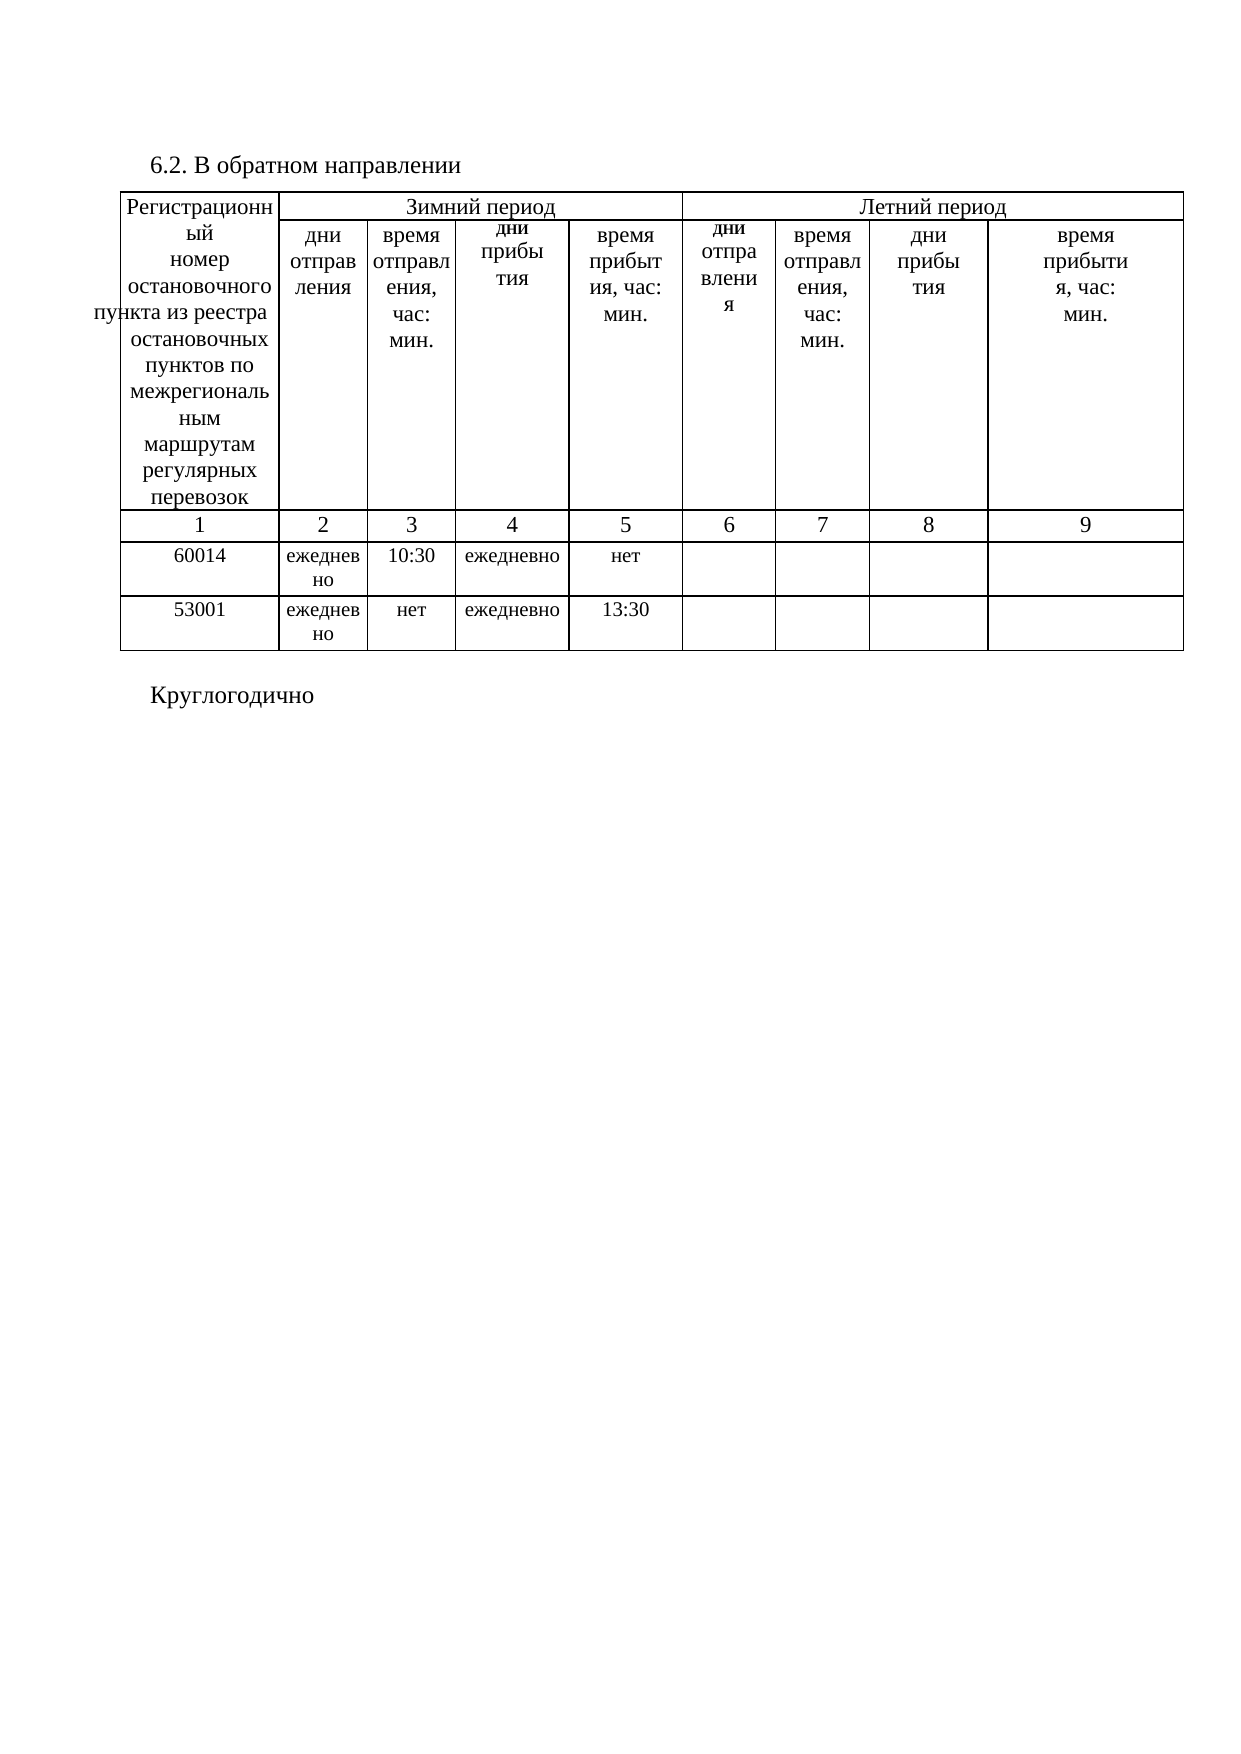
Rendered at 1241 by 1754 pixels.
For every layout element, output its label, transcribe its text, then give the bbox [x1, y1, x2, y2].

table_cell 10:30 [368, 543, 455, 595]
table_cell ДНИ прибы тия [456, 221, 568, 509]
text Круглогодично [150, 680, 1090, 709]
table_cell [683, 597, 775, 650]
table_cell нет [368, 597, 455, 650]
table_cell время отправл ения, час: мин. [368, 221, 455, 509]
table_cell [870, 543, 987, 595]
table_cell 13:30 [570, 597, 682, 650]
table_cell 8 [870, 511, 987, 541]
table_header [121, 193, 278, 509]
table_cell ежедневно [280, 543, 367, 595]
table_cell 6 [683, 511, 775, 541]
table_cell 60014 [121, 543, 278, 595]
table_cell время отправл ения, час: мин. [776, 221, 869, 509]
table_cell [683, 543, 775, 595]
table_cell время прибыти я, час: мин. [989, 221, 1183, 509]
table_cell 7 [776, 511, 869, 541]
table_cell 53001 [121, 597, 278, 650]
text 6.2. В обратном направлении [150, 150, 1090, 179]
table_cell 2 [280, 511, 367, 541]
table_cell время прибыт ия, час: мин. [570, 221, 682, 509]
table_cell 1 [121, 511, 278, 541]
table_cell 4 [456, 511, 568, 541]
table_cell нет [570, 543, 682, 595]
table_cell [989, 597, 1183, 650]
table_cell ежедневно [456, 597, 568, 650]
table_cell 3 [368, 511, 455, 541]
table_header Зимний период [280, 193, 682, 219]
table_cell дни отправ ления [280, 221, 367, 509]
table_cell 5 [570, 511, 682, 541]
table_cell 9 [989, 511, 1183, 541]
table_cell [776, 597, 869, 650]
table_cell дни прибы тия [870, 221, 987, 509]
table_cell [776, 543, 869, 595]
table_cell ДНИ отпра влени я [683, 221, 775, 509]
table_cell ежедневно [280, 597, 367, 650]
table_cell [989, 543, 1183, 595]
table_cell ежедневно [456, 543, 568, 595]
table_header Летний период [683, 193, 1183, 219]
table_cell [870, 597, 987, 650]
